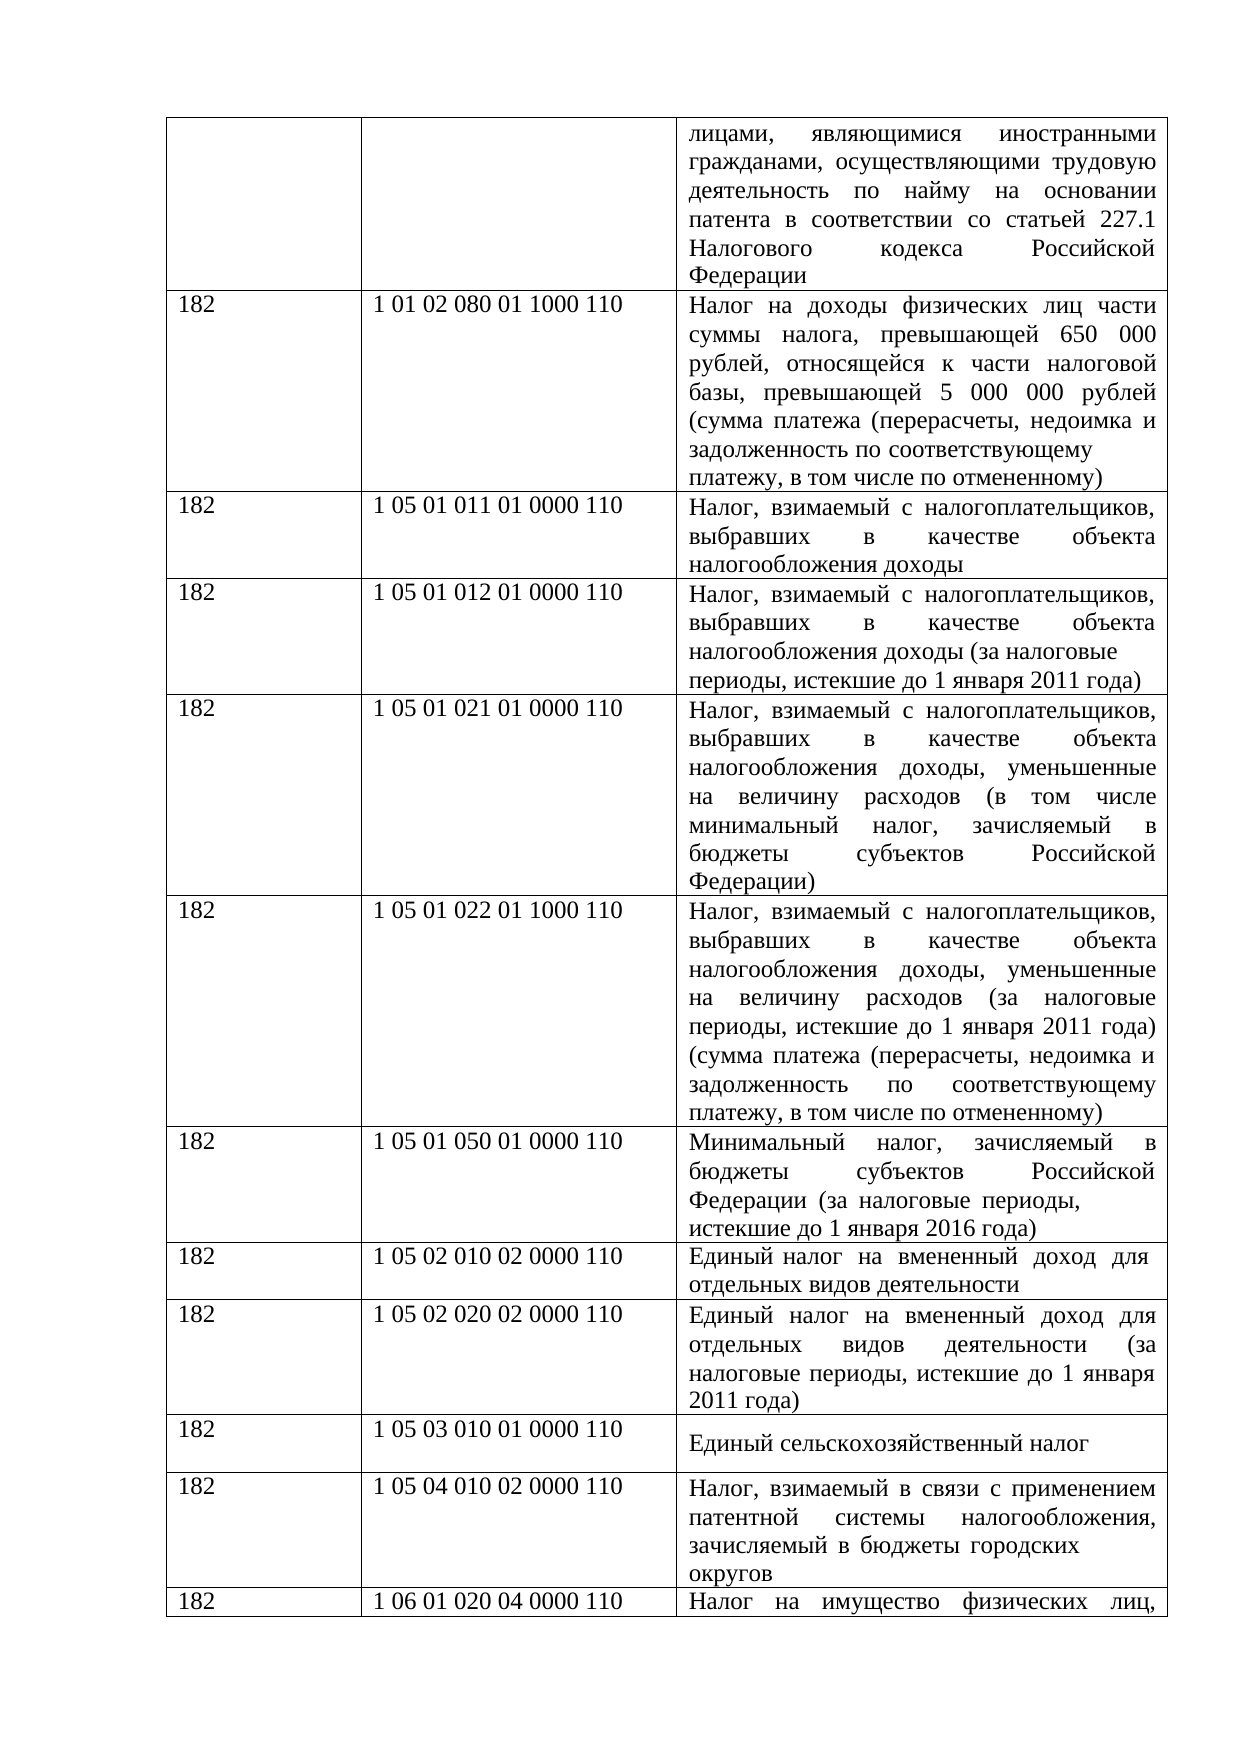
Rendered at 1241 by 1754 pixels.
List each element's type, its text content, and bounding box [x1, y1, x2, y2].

table_cell Единый сельскохозяйственный налог [677, 1415, 1167, 1472]
table_cell Налог, взимаемый с налогоплательщиков, выбравших в качестве объекта налогообложения доходы [677, 492, 1167, 578]
table_cell 1 05 01 050 01 0000 110 [362, 1127, 676, 1242]
table_cell 182 [167, 579, 361, 694]
table_cell Налог, взимаемый в связи с применением патентной системы налогообложения, зачисляемый в бюджеты городских округов [677, 1473, 1167, 1587]
table_cell 182 [167, 492, 361, 578]
table_cell 182 [167, 1127, 361, 1242]
table_cell 1 05 01 022 01 1000 110 [362, 896, 676, 1126]
table_header [167, 118, 361, 289]
table_cell Единый налог на вмененный доход для отдельных видов деятельности [677, 1243, 1167, 1299]
table_cell 1 06 01 020 04 0000 110 [362, 1588, 676, 1616]
table_cell 1 05 02 010 02 0000 110 [362, 1243, 676, 1299]
table_cell 182 [167, 1473, 361, 1587]
table_header [362, 118, 676, 289]
table_cell 1 05 01 012 01 0000 110 [362, 579, 676, 694]
table_cell 182 [167, 1300, 361, 1414]
table_cell 182 [167, 1243, 361, 1299]
table_cell 1 05 01 011 01 0000 110 [362, 492, 676, 578]
table_cell 1 01 02 080 01 1000 110 [362, 291, 676, 491]
table_cell 182 [167, 896, 361, 1126]
table_cell Налог, взимаемый с налогоплательщиков, выбравших в качестве объекта налогообложения доходы (за налоговые периоды, истекшие до 1 января 2011 года) [677, 579, 1167, 694]
table_cell 1 05 04 010 02 0000 110 [362, 1473, 676, 1587]
table_cell 182 [167, 1415, 361, 1472]
table_cell 182 [167, 1588, 361, 1616]
table_cell 1 05 03 010 01 0000 110 [362, 1415, 676, 1472]
table_cell Единый налог на вмененный доход для отдельных видов деятельности (за налоговые периоды, истекшие до 1 января 2011 года) [677, 1300, 1167, 1414]
table_cell Налог на имущество физических лиц, [677, 1588, 1167, 1616]
table_cell 1 05 02 020 02 0000 110 [362, 1300, 676, 1414]
table_cell 182 [167, 695, 361, 895]
table_header лицами, являющимися иностранными гражданами, осуществляющими трудовую деятельность по найму на основании патента в соответствии со статьей 227.1 Налогового кодекса Российской Федерации [677, 118, 1167, 289]
table_cell Минимальный налог, зачисляемый в бюджеты субъектов Российской Федерации (за налоговые периоды, истекшие до 1 января 2016 года) [677, 1127, 1167, 1242]
table_cell Налог, взимаемый с налогоплательщиков, выбравших в качестве объекта налогообложения доходы, уменьшенные на величину расходов (в том числе минимальный налог, зачисляемый в бюджеты субъектов Российской Федерации) [677, 695, 1167, 895]
table_cell 1 05 01 021 01 0000 110 [362, 695, 676, 895]
table_cell 182 [167, 291, 361, 491]
table_cell Налог на доходы физических лиц части суммы налога, превышающей 650 000 рублей, относящейся к части налоговой базы, превышающей 5 000 000 рублей (сумма платежа (перерасчеты, недоимка и задолженность по соответствующему платежу, в том числе по отмененному) [677, 291, 1167, 491]
table_cell Налог, взимаемый с налогоплательщиков, выбравших в качестве объекта налогообложения доходы, уменьшенные на величину расходов (за налоговые периоды, истекшие до 1 января 2011 года) (сумма платежа (перерасчеты, недоимка и задолженность по соответствующему платежу, в том числе по отмененному) [677, 896, 1167, 1126]
